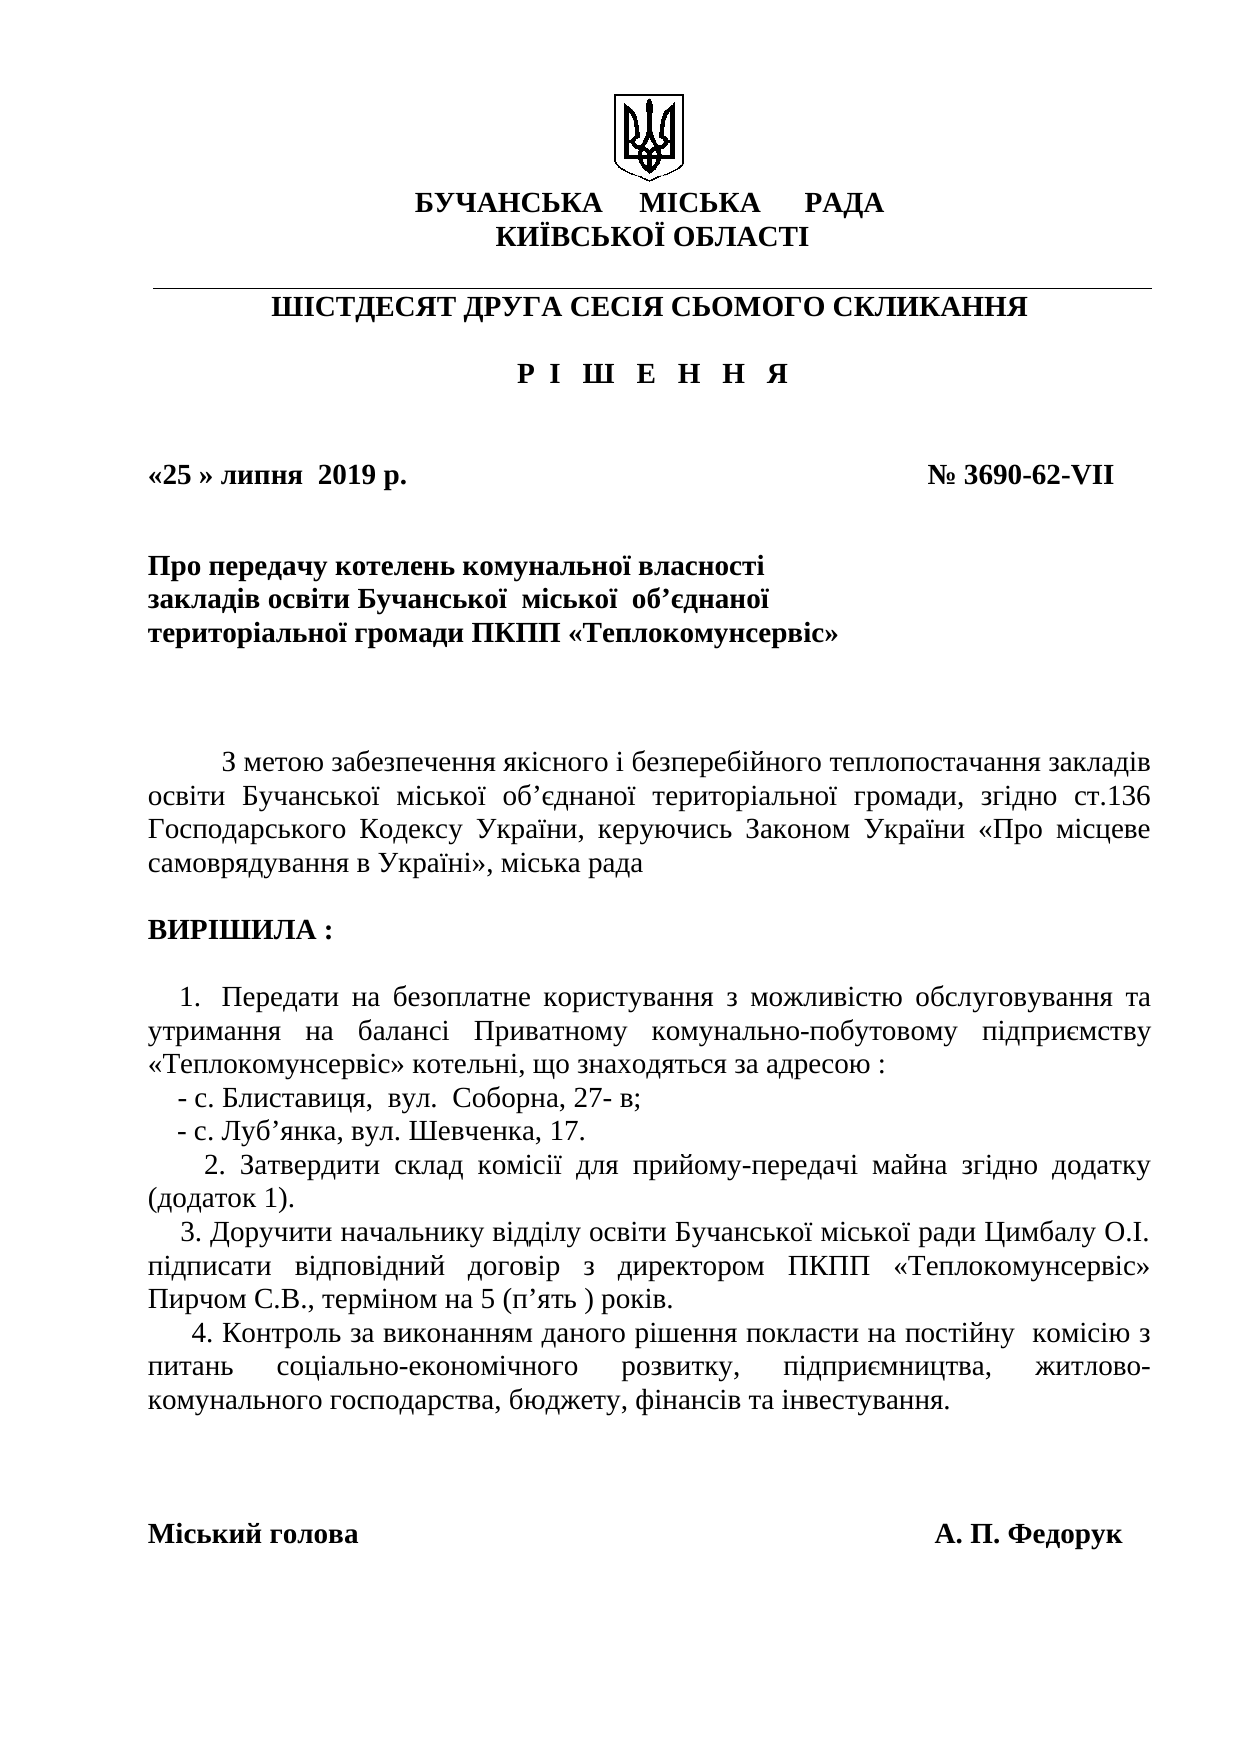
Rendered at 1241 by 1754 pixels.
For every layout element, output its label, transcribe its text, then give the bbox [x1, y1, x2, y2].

text закладів освіти Бучанської міської об’єднаної [148, 582, 1152, 615]
text територіальної громади ПКПП «Теплокомунсервіс» [148, 615, 1152, 649]
text 3. Доручити начальнику відділу освіти Бучанської міської ради Цимбалу О.І. підписати відповідний договір з директором ПКПП «Теплокомунсервіс» Пирчом С.В., терміном на 5 (п’ять ) років. [148, 1214, 1152, 1315]
text - с. Блиставиця, вул. Соборна, 27- в; [177, 1080, 1152, 1113]
subtitle ВИРІШИЛА : [148, 912, 1152, 946]
text ШІСТДЕСЯТ ДРУГА СЕСІЯ СЬОМОГО СКЛИКАННЯ [148, 289, 1152, 323]
text 4. Контроль за виконанням даного рішення покласти на постійну комісію з питань соціально-економічного розвитку, підприємництва, житлово-комунального господарства, бюджету, фінансів та інвестування. [148, 1315, 1152, 1415]
list Передати на безоплатне користування з можливістю обслуговування та утримання на балансі Приватному комунально-побутовому підприємству «Теплокомунсервіс» котельні, що знаходяться за адресою : [148, 979, 1152, 1080]
subtitle КИЇВСЬКОЇ ОБЛАСТІ [153, 219, 1152, 252]
subtitle Р І Ш Е Н Н Я [153, 356, 1152, 390]
subtitle З метою забезпечення якісного і безперебійного теплопостачання закладів освіти Бучанської міської об’єднаної територіальної громади, згідно ст.136 Господарського Кодексу України, керуючись Законом України «Про місцеве самоврядування в Україні», міська рада [148, 744, 1152, 879]
subtitle БУЧАНСЬКА МІСЬКА РАДА [148, 185, 1152, 219]
text Міський голова А. П. Федорук [148, 1516, 1152, 1549]
text 2. Затвердити склад комісії для прийому-передачі майна згідно додатку (додаток 1). [148, 1147, 1152, 1214]
text - с. Луб’янка, вул. Шевченка, 17. [148, 1113, 1152, 1147]
subtitle Про передачу котелень комунальної власності [148, 548, 1152, 582]
subtitle «25 » липня 2019 р. № 3690-62-VII [148, 457, 1152, 490]
